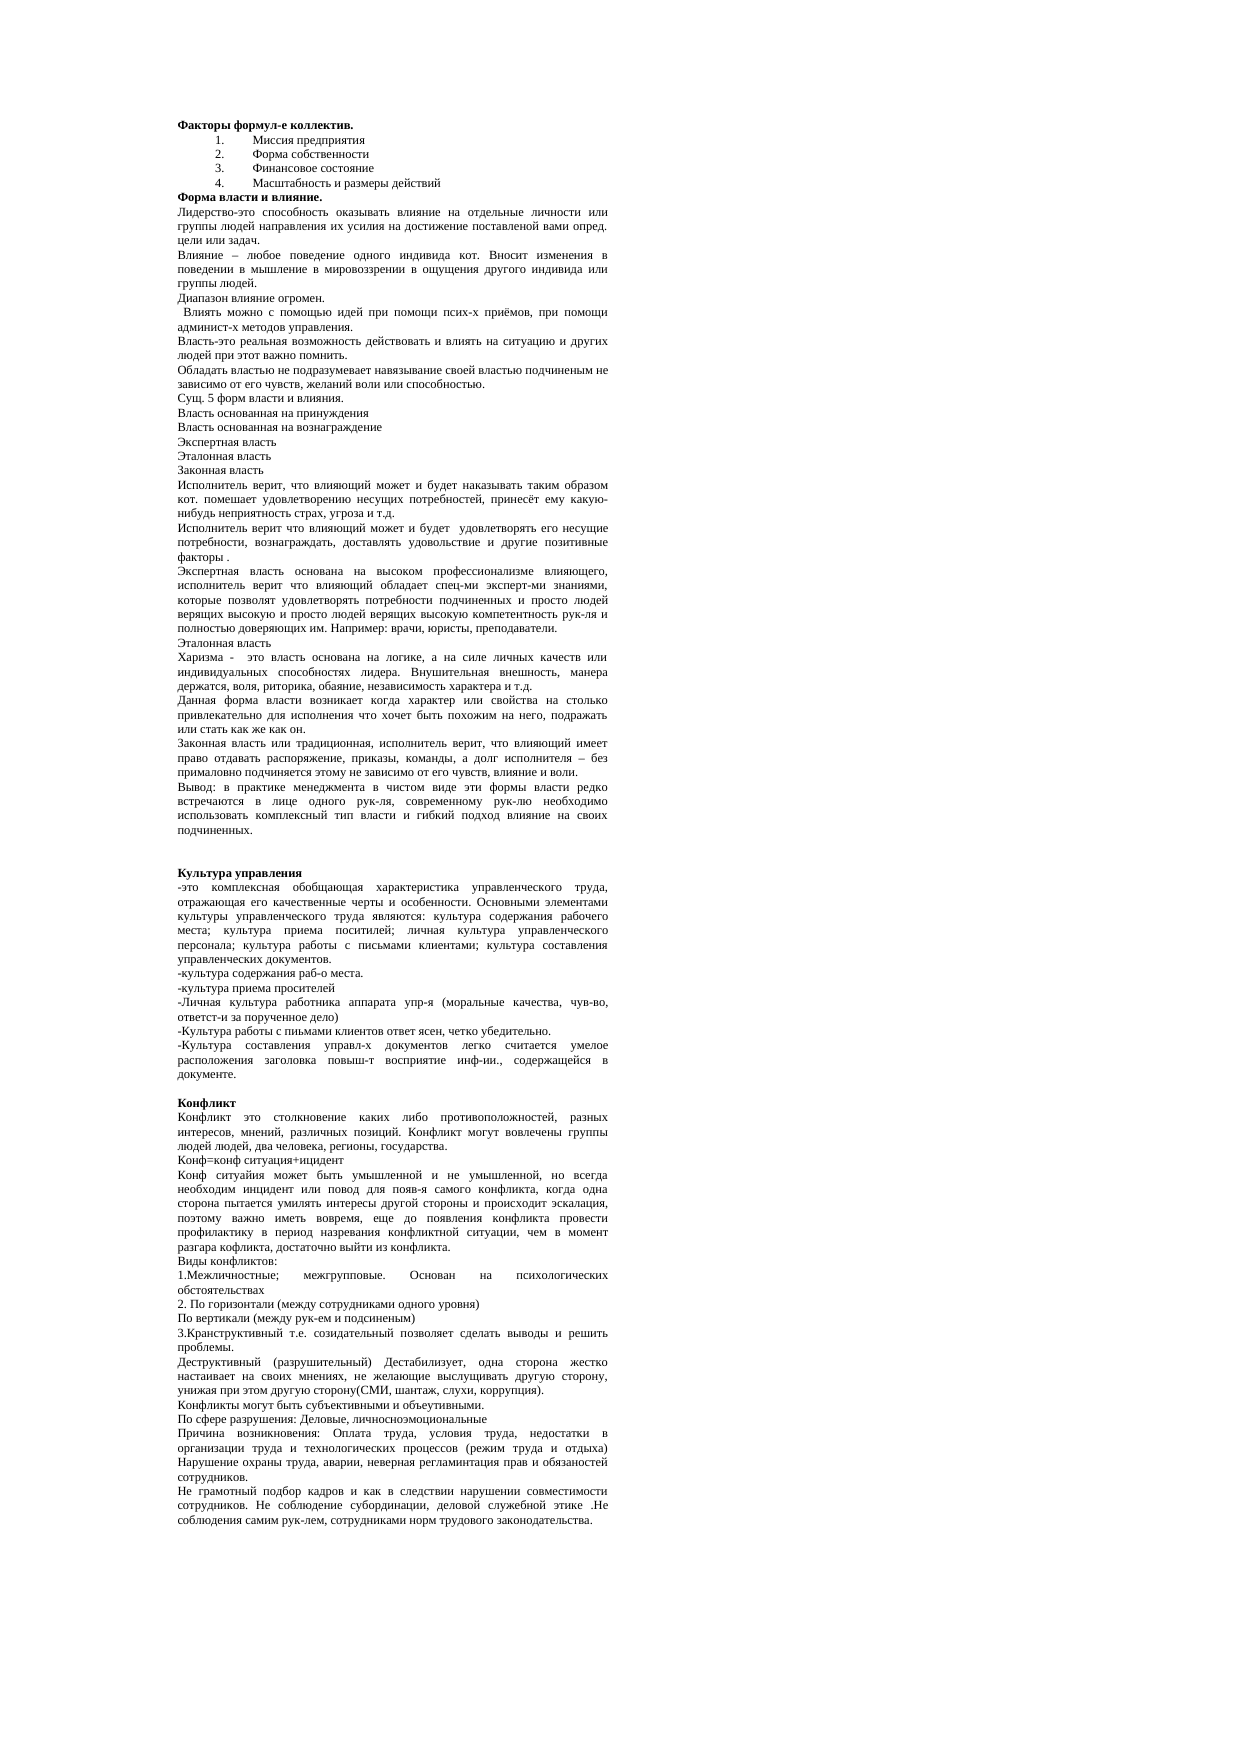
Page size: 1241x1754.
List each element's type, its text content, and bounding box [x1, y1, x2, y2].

text Влияние – любое поведение одного индивида кот. Вносит изменения в поведении в мышление в мировоззрении в ощущения другого индивида или группы людей. [177, 247, 608, 291]
text Законная власть или традиционная, исполнитель верит, что влияющий имеет право отдавать распоряжение, приказы, команды, а долг исполнителя – без прималовно подчиняется этому не зависимо от его чувств, влияние и воли. [177, 736, 608, 779]
text Не грамотный подбор кадров и как в следствии нарушении совместимости сотрудников. Не соблюдение субординации, деловой служебной этике .Не соблюдения самим рук-лем, сотрудниками норм трудового законодательства. [177, 1484, 608, 1527]
text 3.Кранструктивный т.е. созидательный позволяет сделать выводы и решить проблемы. [177, 1326, 608, 1354]
text Деструктивный (разрушительный) Дестабилизует, одна сторона жестко настаивает на своих мнениях, не желающие выслущивать другую сторону, унижая при этом другую сторону(СМИ, шантаж, слухи, коррупция). [177, 1354, 608, 1397]
text Исполнитель верит что влияющий может и будет Рук-ль демократ, главная цель рук-ль демократ, главная цель подбор единой команды, вторая цель достижения опред. задач для достижения использ. убежед удовлетворять его несущие потребности, вознаграждать, доставлять удовольствие и другие позитивные факторы . [177, 521, 608, 564]
text Власть основанная на вознаграждение [177, 420, 608, 434]
text -культура приема просителей [177, 981, 608, 995]
text Сущ. 5 форм власти и влияния. [177, 391, 608, 406]
text Законная власть [177, 463, 608, 477]
text 2. По горизонтали (между сотрудниками одного уровня) [177, 1297, 608, 1311]
text -Личная культура работника аппарата упр-я (моральные качества, чув-во, ответст-и за порученное дело) [177, 995, 608, 1024]
text Харизма - это власть основана на логике, а на силе личных качеств или индивидуальных способностях лидера. Внушительная внешность, манера держатся, воля, риторика, обаяние, независимость характера и т.д. [177, 650, 608, 693]
text По вертикали (между рук-ем и подсиненым) [177, 1311, 608, 1326]
list Масштабность и размеры действий [215, 176, 608, 190]
text Обладать властью не подразумевает навязывание своей властью подчиненым не зависимо от его чувств, желаний воли или способностью. [177, 362, 608, 391]
text Виды конфликтов: [177, 1254, 608, 1268]
text Эталонная власть [177, 636, 608, 650]
text Экспертная власть [177, 434, 608, 449]
text Причина возникновения: Оплата труда, условия труда, недостатки в организации труда и технологических процессов (режим труда и отдыха) Нарушение охраны труда, аварии, неверная регламинтация прав и обязаностей сотрудников. [177, 1426, 608, 1484]
text Конф=конф ситуация+ицидент [177, 1153, 608, 1167]
list Миссия предприятия [215, 132, 608, 147]
text Конф ситуайия может быть умышленной и не умышленной, но всегда необходим инцидент или повод для появ-я самого конфликта, когда одна сторона пытается умилять интересы другой стороны и происходит эскалация, поэтому важно иметь вовремя, еще до появления конфликта провести профилактику в период назревания конфликтной ситуации, чем в момент разгара кофликта, достаточно выйти из конфликта. [177, 1167, 608, 1254]
text Диапазон влияние огромен. [177, 291, 608, 305]
text Вывод: в практике менеджмента в чистом виде эти формы власти редко встречаются в лице одного рук-ля, современному рук-лю необходимо использовать комплексный тип власти и гибкий подход влияние на своих подчиненных. [177, 779, 608, 837]
text -это комплексная обобщающая характеристика управленческого труда, отражающая его качественные черты и особенности. Основными элементами культуры управленческого труда являются: культура содержания рабочего места; культура приема поситилей; личная культура управленческого персонала; культура работы с письмами клиентами; культура составления управленческих документов. [177, 880, 608, 966]
text Данная форма власти возникает когда характер или свойства на столько привлекательно для исполнения что хочет быть похожим на него, подражать или стать как же как он. [177, 693, 608, 736]
text Конфликт это столкновение каких либо противоположностей, разных интересов, мнений, различных позиций. Конфликт могут вовлечены группы людей людей, два человека, регионы, государства. [177, 1110, 608, 1153]
text Влиять можно с помощью идей при помощи псих-х приёмов, при помощи админист-х методов управления. [177, 305, 608, 334]
text Лидерство-это способность оказывать влияние на отдельные личности или группы людей направления их усилия на достижение поставленой вами опред. цели или задач. [177, 204, 608, 247]
text Власть основанная на принуждения [177, 406, 608, 420]
text Экспертная власть основана на высоком профессионализме влияющего, исполнитель верит что влияющий обладает спец-ми эксперт-ми знаниями, которые позволят удовлетворять потребности подчиненных и просто людей верящих высокую и просто людей верящих высокую компетентность рук-ля и полностью доверяющих им. Например: врачи, юристы, преподаватели. [177, 564, 608, 636]
text -Культура работы с пиьмами клиентов ответ ясен, четко убедительно. [177, 1024, 608, 1038]
subtitle Конфликт [177, 1096, 608, 1110]
text Эталонная власть [177, 449, 608, 463]
text Факторы формул-е коллектив. [177, 118, 608, 132]
text Власть-это реальная возможность действовать и влиять на ситуацию и других людей при этот важно помнить. [177, 334, 608, 362]
list Форма собственности [215, 147, 608, 161]
text 1.Межличностные; межгрупповые. Основан на психологических обстоятельствах [177, 1268, 608, 1297]
subtitle Культура управления [177, 866, 608, 880]
text По сфере разрушения: Деловые, личносноэмоциональные [177, 1412, 608, 1426]
text Форма власти и влияние. [177, 190, 608, 204]
text Конфликты могут быть субъективными и объеутивными. [177, 1397, 608, 1412]
list Финансовое состояние [215, 161, 608, 176]
text -Культура составления управл-х документов легко считается умелое расположения заголовка повыш-т восприятие инф-ии., содержащейся в документе. [177, 1038, 608, 1081]
text Исполнитель верит, что влияющий может и будет наказывать таким образом кот. помешает удовлетворению несущих потребностей, принесёт ему какую-нибудь неприятность страх, угроза и т.д. [177, 477, 608, 521]
text -культура содержания раб-о места. [177, 966, 608, 981]
